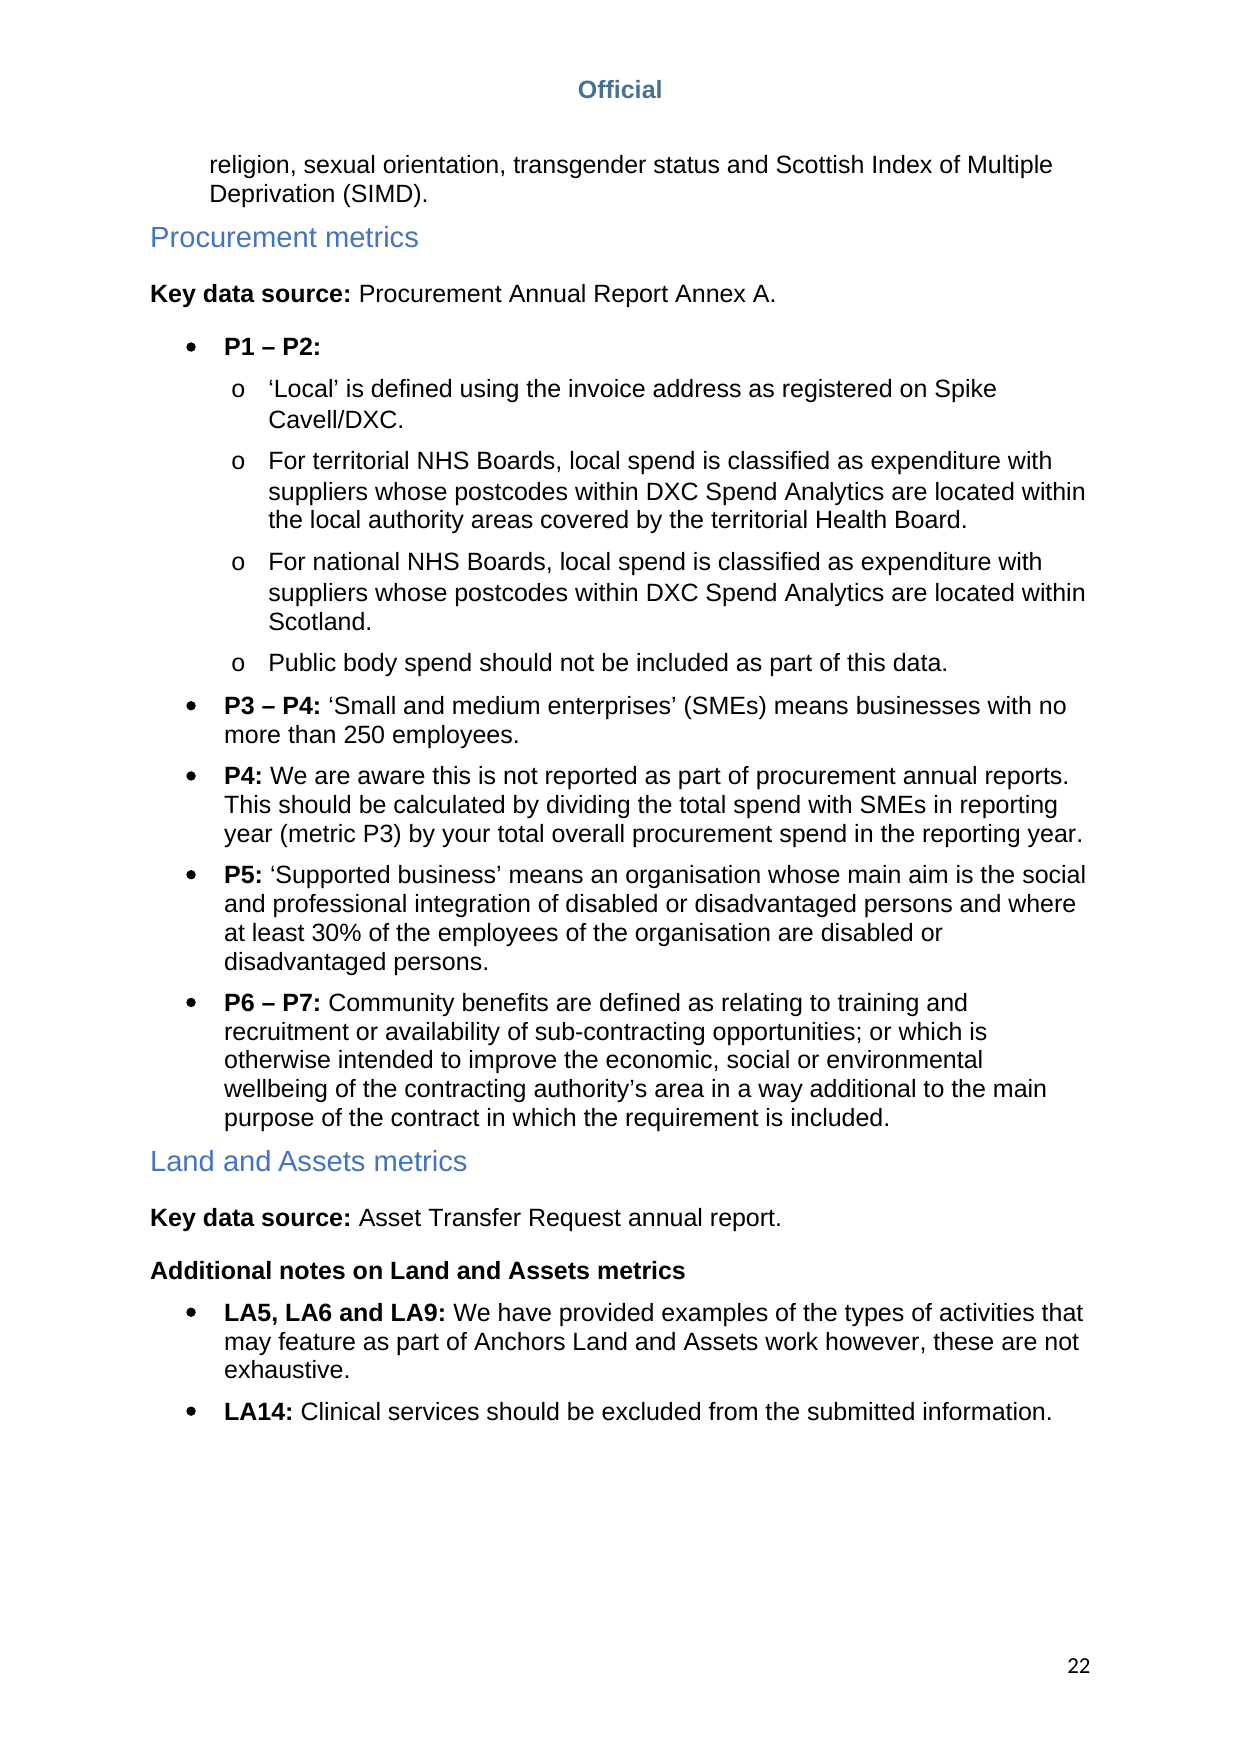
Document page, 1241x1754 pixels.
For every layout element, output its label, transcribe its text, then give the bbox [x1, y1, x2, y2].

list P4: We are aware this is not reported as part of procurement annual reports. This should be calculated by dividing the total spend with SMEs in reporting year (metric P3) by your total overall procurement spend in the reporting year. [187, 761, 1090, 848]
list ‘Local’ is defined using the invoice address as registered on Spike Cavell/DXC. [231, 374, 1090, 433]
list P6 – P7: Community benefits are defined as relating to training and recruitment or availability of sub-contracting opportunities; or which is otherwise intended to improve the economic, social or environmental wellbeing of the contracting authority’s area in a way additional to the main purpose of the contract in which the requirement is included. [187, 988, 1090, 1132]
list LA14: Clinical services should be excluded from the submitted information. [187, 1396, 1090, 1425]
text Additional notes on Land and Assets metrics [150, 1256, 1090, 1285]
list Public body spend should not be included as part of this data. [231, 648, 1090, 679]
list For territorial NHS Boards, local spend is classified as expenditure with suppliers whose postcodes within DXC Spend Analytics are located within the local authority areas covered by the territorial Health Board. [231, 446, 1090, 534]
list LA5, LA6 and LA9: We have provided examples of the types of activities that may feature as part of Anchors Land and Assets work however, these are not exhaustive. [187, 1298, 1090, 1384]
list P1 – P2: [187, 332, 1090, 361]
subtitle Procurement metrics [150, 220, 1090, 253]
list P5: ‘Supported business’ means an organisation whose main aim is the social and professional integration of disabled or disadvantaged persons and where at least 30% of the employees of the organisation are disabled or disadvantaged persons. [187, 860, 1090, 975]
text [209, 150, 1090, 207]
text Key data source: Procurement Annual Report Annex A. [150, 278, 1090, 307]
subtitle Land and Assets metrics [150, 1144, 1090, 1178]
list P3 – P4: ‘Small and medium enterprises’ (SMEs) means businesses with no more than 250 employees. [187, 691, 1090, 749]
list For national NHS Boards, local spend is classified as expenditure with suppliers whose postcodes within DXC Spend Analytics are located within Scotland. [231, 547, 1090, 635]
text Key data source: Asset Transfer Request annual report. [150, 1203, 1090, 1231]
